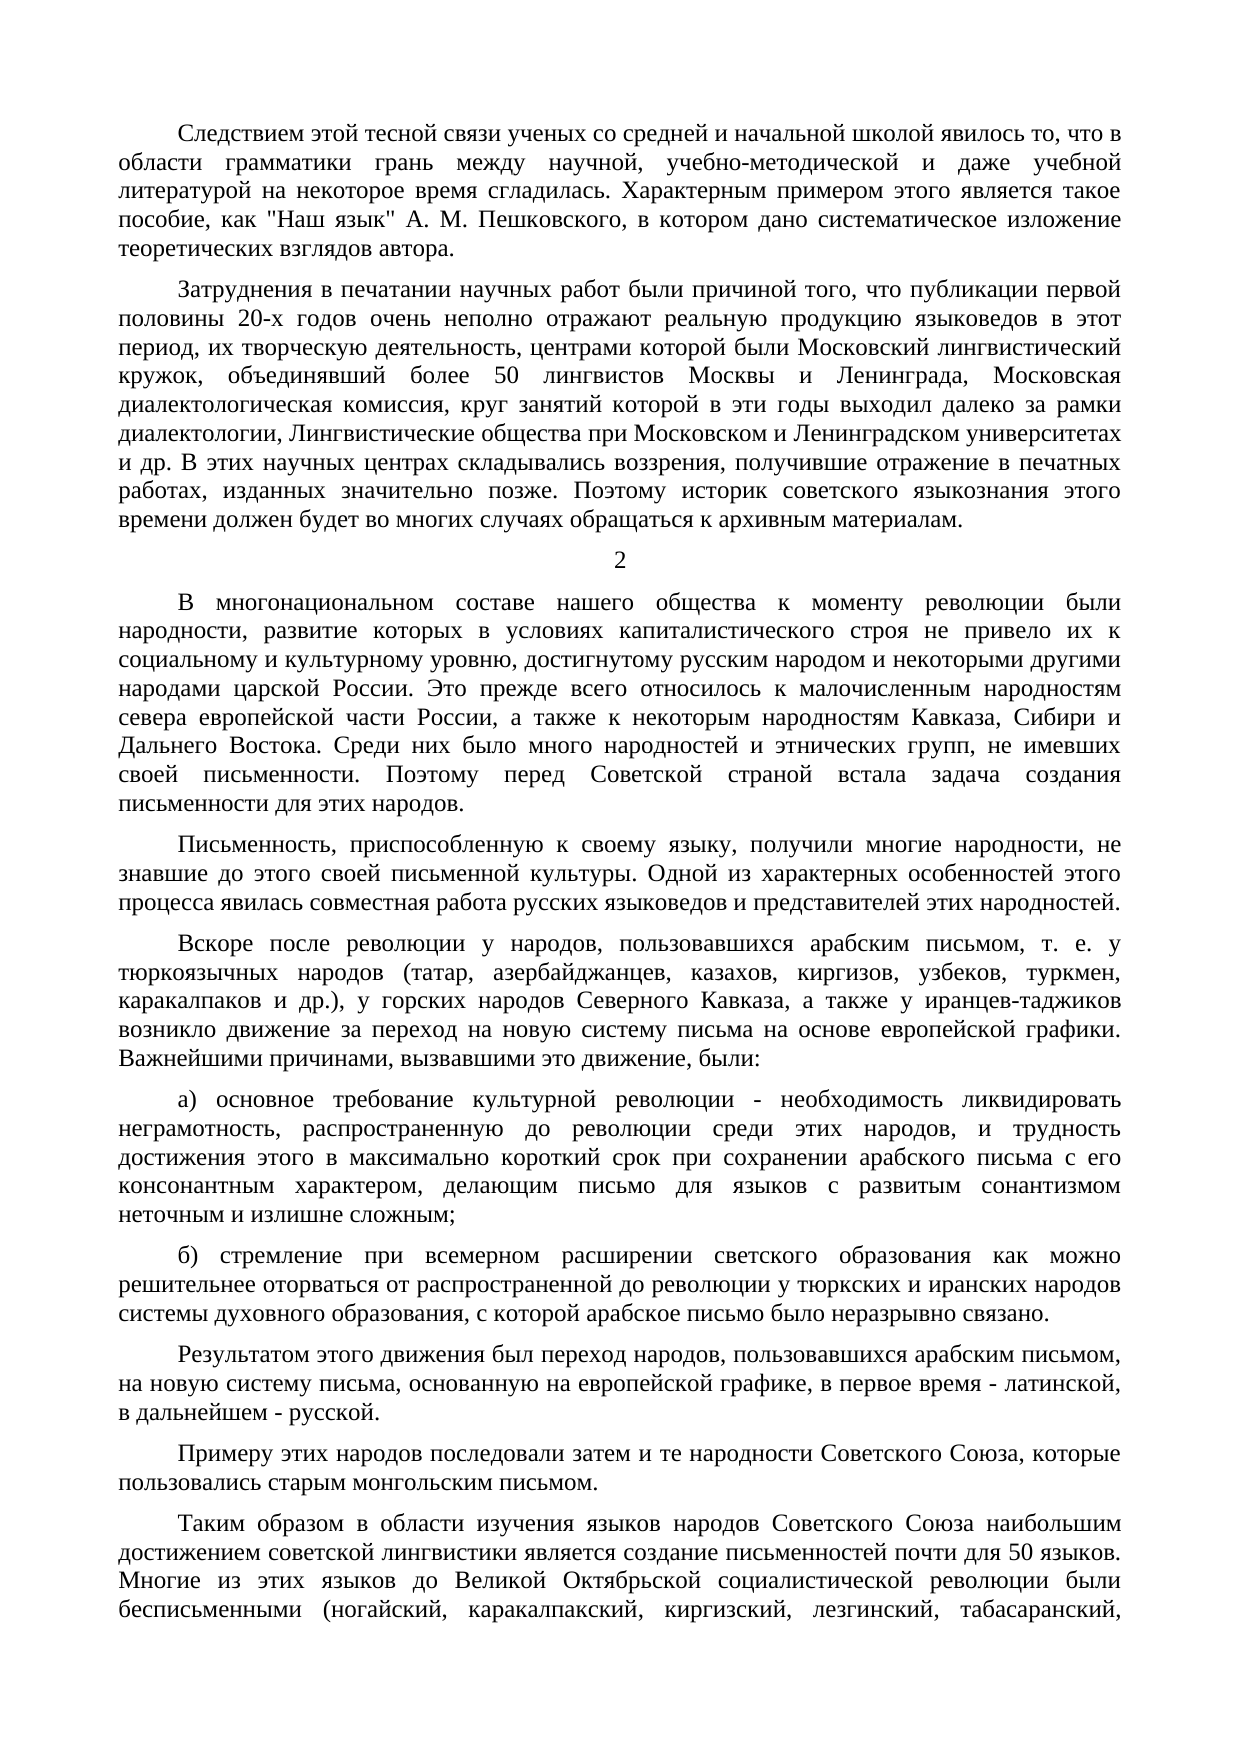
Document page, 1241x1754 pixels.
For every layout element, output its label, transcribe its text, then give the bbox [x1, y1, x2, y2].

text Примеру этих народов последовали затем и те народности Советского Союза, которые пользовались старым монгольским письмом. [118, 1438, 1122, 1496]
text Затруднения в печатании научных работ были причиной того, что публикации первой половины 20-х годов очень неполно отражают реальную продукцию языковедов в этот период, их творческую деятельность, центрами которой были Московский лингвистический кружок, объединявший более 50 лингвистов Москвы и Ленинграда, Московская диалектологическая комиссия, круг занятий которой в эти годы выходил далеко за рамки диалектологии, Лингвистические общества при Московском и Ленинградском университетах и др. В этих научных центрах складывались воззрения, получившие отражение в печатных работах, изданных значительно позже. Поэтому историк советского языкознания этого времени должен будет во многих случаях обращаться к архивным материалам. [118, 274, 1122, 533]
text Вскоре после революции у народов, пользовавшихся арабским письмом, т. е. у тюркоязычных народов (татар, азербайджанцев, казахов, киргизов, узбеков, туркмен, каракалпаков и др.), у горских народов Северного Кавказа, а также у иранцев-таджиков возникло движение за переход на новую систему письма на основе европейской графики. Важнейшими причинами, вызвавшими это движение, были: [118, 928, 1122, 1072]
text Следствием этой тесной связи ученых со средней и начальной школой явилось то, что в области грамматики грань между научной, учебно-методической и даже учебной литературой на некоторое время сгладилась. Характерным примером этого является такое пособие, как "Наш язык" А. М. Пешковского, в котором дано систематическое изложение теоретических взглядов автора. [118, 118, 1122, 262]
text Письменность, приспособленную к своему языку, получили многие народности, не знавшие до этого своей письменной культуры. Одной из характерных особенностей этого процесса явилась совместная работа русских языковедов и представителей этих народностей. [118, 829, 1122, 916]
text В многонациональном составе нашего общества к моменту революции были народности, развитие которых в условиях капиталистического строя не привело их к социальному и культурному уровню, достигнутому русским народом и некоторыми другими народами царской России. Это прежде всего относилось к малочисленным народностям севера европейской части России, а также к некоторым народностям Кавказа, Сибири и Дальнего Востока. Среди них было много народностей и этнических групп, не имевших своей письменности. Поэтому перед Советской страной встала задача создания письменности для этих народов. [118, 587, 1122, 817]
text а) основное требование культурной революции - необходимость ликвидировать неграмотность, распространенную до революции среди этих народов, и трудность достижения этого в максимально короткий срок при сохранении арабского письма с его консонантным характером, делающим письмо для языков с развитым сонантизмом неточным и излишне сложным; [118, 1084, 1122, 1228]
text 2 [118, 546, 1122, 574]
text б) стремление при всемерном расширении светского образования как можно решительнее оторваться от распространенной до революции у тюркских и иранских народов системы духовного образования, с которой арабское письмо было неразрывно связано. [118, 1241, 1122, 1327]
text Результатом этого движения был переход народов, пользовавшихся арабским письмом, на новую систему письма, основанную на европейской графике, в первое время - латинской, в дальнейшем - русской. [118, 1339, 1122, 1426]
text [118, 1508, 1122, 1623]
